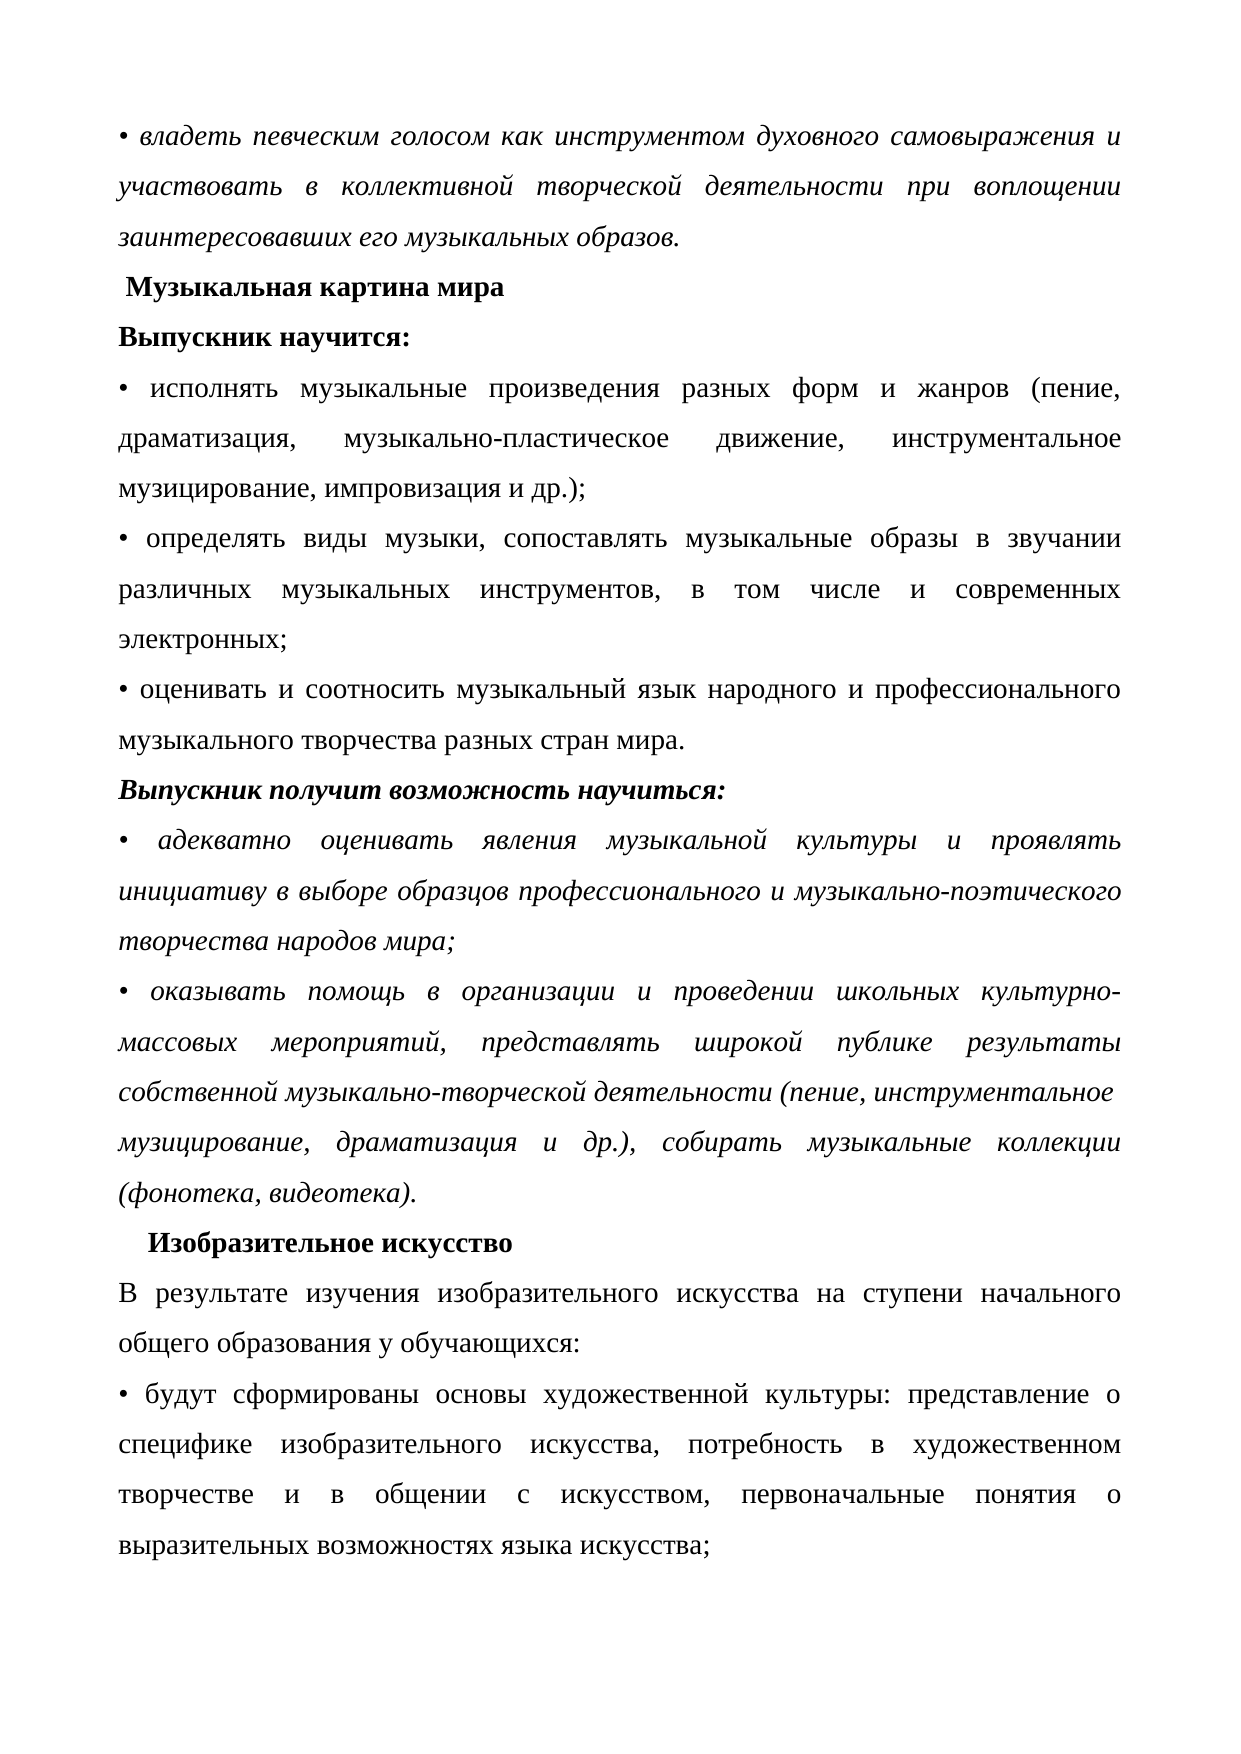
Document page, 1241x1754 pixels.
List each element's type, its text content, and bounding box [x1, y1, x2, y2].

text • владеть певческим голосом как инструментом духовного самовыражения и участвовать в коллективной творческой деятельности при воплощении заинтересовавших его музыкальных образов. [118, 118, 1122, 252]
text Выпускник научится: [118, 319, 1122, 353]
text • оказывать помощь в организации и проведении школьных культурно-массовых мероприятий, представлять широкой публике результаты собственной музыкально-творческой деятельности (пение, инструментальное [118, 973, 1122, 1108]
text • адекватно оценивать явления музыкальной культуры и проявлять инициативу в выборе образцов профессионального и музыкально-поэтического творчества народов мира; [118, 822, 1122, 957]
text В результате изучения изобразительного искусства на ступени начального общего образования у обучающихся: [118, 1275, 1122, 1359]
text Музыкальная картина мира [118, 269, 1122, 303]
text • оценивать и соотносить музыкальный язык народного и профессионального музыкального творчества разных стран мира. [118, 672, 1122, 755]
text • будут сформированы основы художественной культуры: представление о специфике изобразительного искусства, потребность в художественном творчестве и в общении с искусством, первоначальные понятия о выразительных возможностях языка искусства; [118, 1376, 1122, 1560]
text • определять виды музыки, сопоставлять музыкальные образы в звучании различных музыкальных инструментов, в том числе и современных электронных; [118, 521, 1122, 655]
text музицирование, драматизация и др.), собирать музыкальные коллекции (фонотека, видеотека). [118, 1124, 1122, 1208]
text Изобразительное искусство [118, 1225, 1091, 1258]
text Выпускник получит возможность научиться: [118, 772, 1122, 806]
text • исполнять музыкальные произведения разных форм и жанров (пение, драматизация, музыкально-пластическое движение, инструментальное музицирование, импровизация и др.); [118, 370, 1122, 504]
